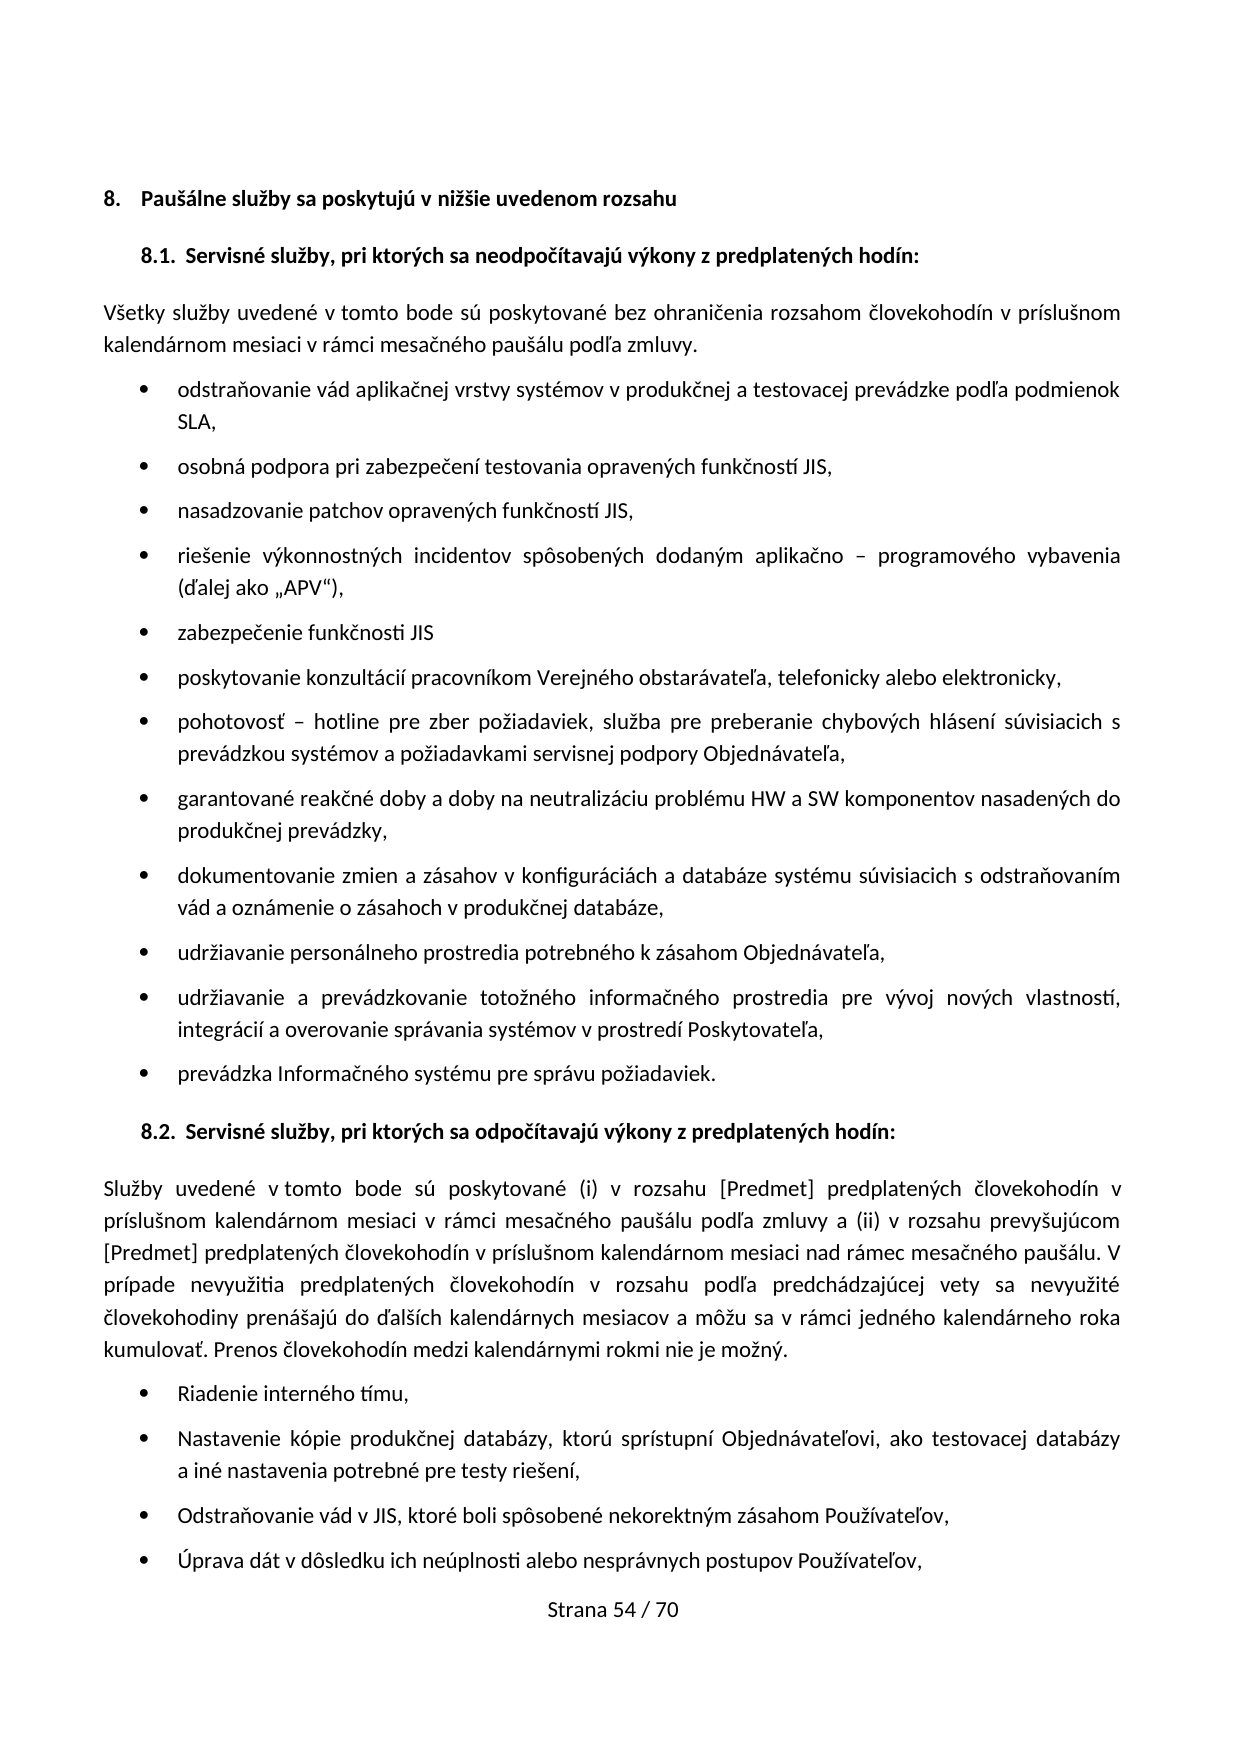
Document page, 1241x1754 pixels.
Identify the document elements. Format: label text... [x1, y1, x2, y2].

list Odstraňovanie vád v JIS, ktoré boli spôsobené nekorektným zásahom Používateľov, [140, 1501, 1122, 1529]
list udržiavanie a prevádzkovanie totožného informačného prostredia pre vývoj nových vlastností, integrácií a overovanie správania systémov v prostredí Poskytovateľa, [140, 983, 1122, 1043]
subtitle Paušálne služby sa poskytujú v nižšie uvedenom rozsahu [103, 184, 1122, 212]
list dokumentovanie zmien a zásahov v konfiguráciách a databáze systému súvisiacich s odstraňovaním vád a oznámenie o zásahoch v produkčnej databáze, [140, 861, 1122, 921]
list garantované reakčné doby a doby na neutralizáciu problému HW a SW komponentov nasadených do produkčnej prevádzky, [140, 784, 1122, 844]
list riešenie výkonnostných incidentov spôsobených dodaným aplikačno – programového vybavenia (ďalej ako „APV“), [140, 541, 1122, 601]
text Služby uvedené v tomto bode sú poskytované (i) v rozsahu predplatených človekohodín v príslušnom kalendárnom mesiaci v rámci mesačného paušálu podľa zmluvy a (ii) v rozsahu prevyšujúcom predplatených človekohodín v príslušnom kalendárnom mesiaci nad rámec mesačného paušálu. V prípade nevyužitia predplatených človekohodín v rozsahu podľa predchádzajúcej vety sa nevyužité človekohodiny prenášajú do ďalších kalendárnych mesiacov a môžu sa v rámci jedného kalendárneho roka kumulovať. Prenos človekohodín medzi kalendárnymi rokmi nie je možný. [103, 1174, 1122, 1363]
subtitle Servisné služby, pri ktorých sa odpočítavajú výkony z predplatených hodín: [141, 1117, 1122, 1145]
list Úprava dát v dôsledku ich neúplnosti alebo nesprávnych postupov Používateľov, [140, 1546, 1122, 1574]
subtitle Servisné služby, pri ktorých sa neodpočítavajú výkony z predplatených hodín: [141, 241, 1122, 269]
list Riadenie interného tímu, [140, 1379, 1122, 1408]
list poskytovanie konzultácií pracovníkom Verejného obstarávateľa, telefonicky alebo elektronicky, [140, 663, 1122, 691]
list prevádzka Informačného systému pre správu požiadaviek. [140, 1059, 1122, 1088]
list nasadzovanie patchov opravených funkčností JIS, [140, 496, 1122, 524]
list odstraňovanie vád aplikačnej vrstvy systémov v produkčnej a testovacej prevádzke podľa podmienok SLA, [140, 375, 1122, 435]
text Všetky služby uvedené v tomto bode sú poskytované bez ohraničenia rozsahom človekohodín v príslušnom kalendárnom mesiaci v rámci mesačného paušálu podľa zmluvy. [103, 298, 1122, 358]
list pohotovosť – hotline pre zber požiadaviek, služba pre preberanie chybových hlásení súvisiacich s prevádzkou systémov a požiadavkami servisnej podpory Objednávateľa, [140, 707, 1122, 768]
list Nastavenie kópie produkčnej databázy, ktorú sprístupní Objednávateľovi, ako testovacej databázy a iné nastavenia potrebné pre testy riešení, [140, 1424, 1122, 1484]
list osobná podpora pri zabezpečení testovania opravených funkčností JIS, [140, 452, 1122, 480]
list zabezpečenie funkčnosti JIS [140, 618, 1122, 646]
list udržiavanie personálneho prostredia potrebného k zásahom Objednávateľa, [140, 938, 1122, 966]
